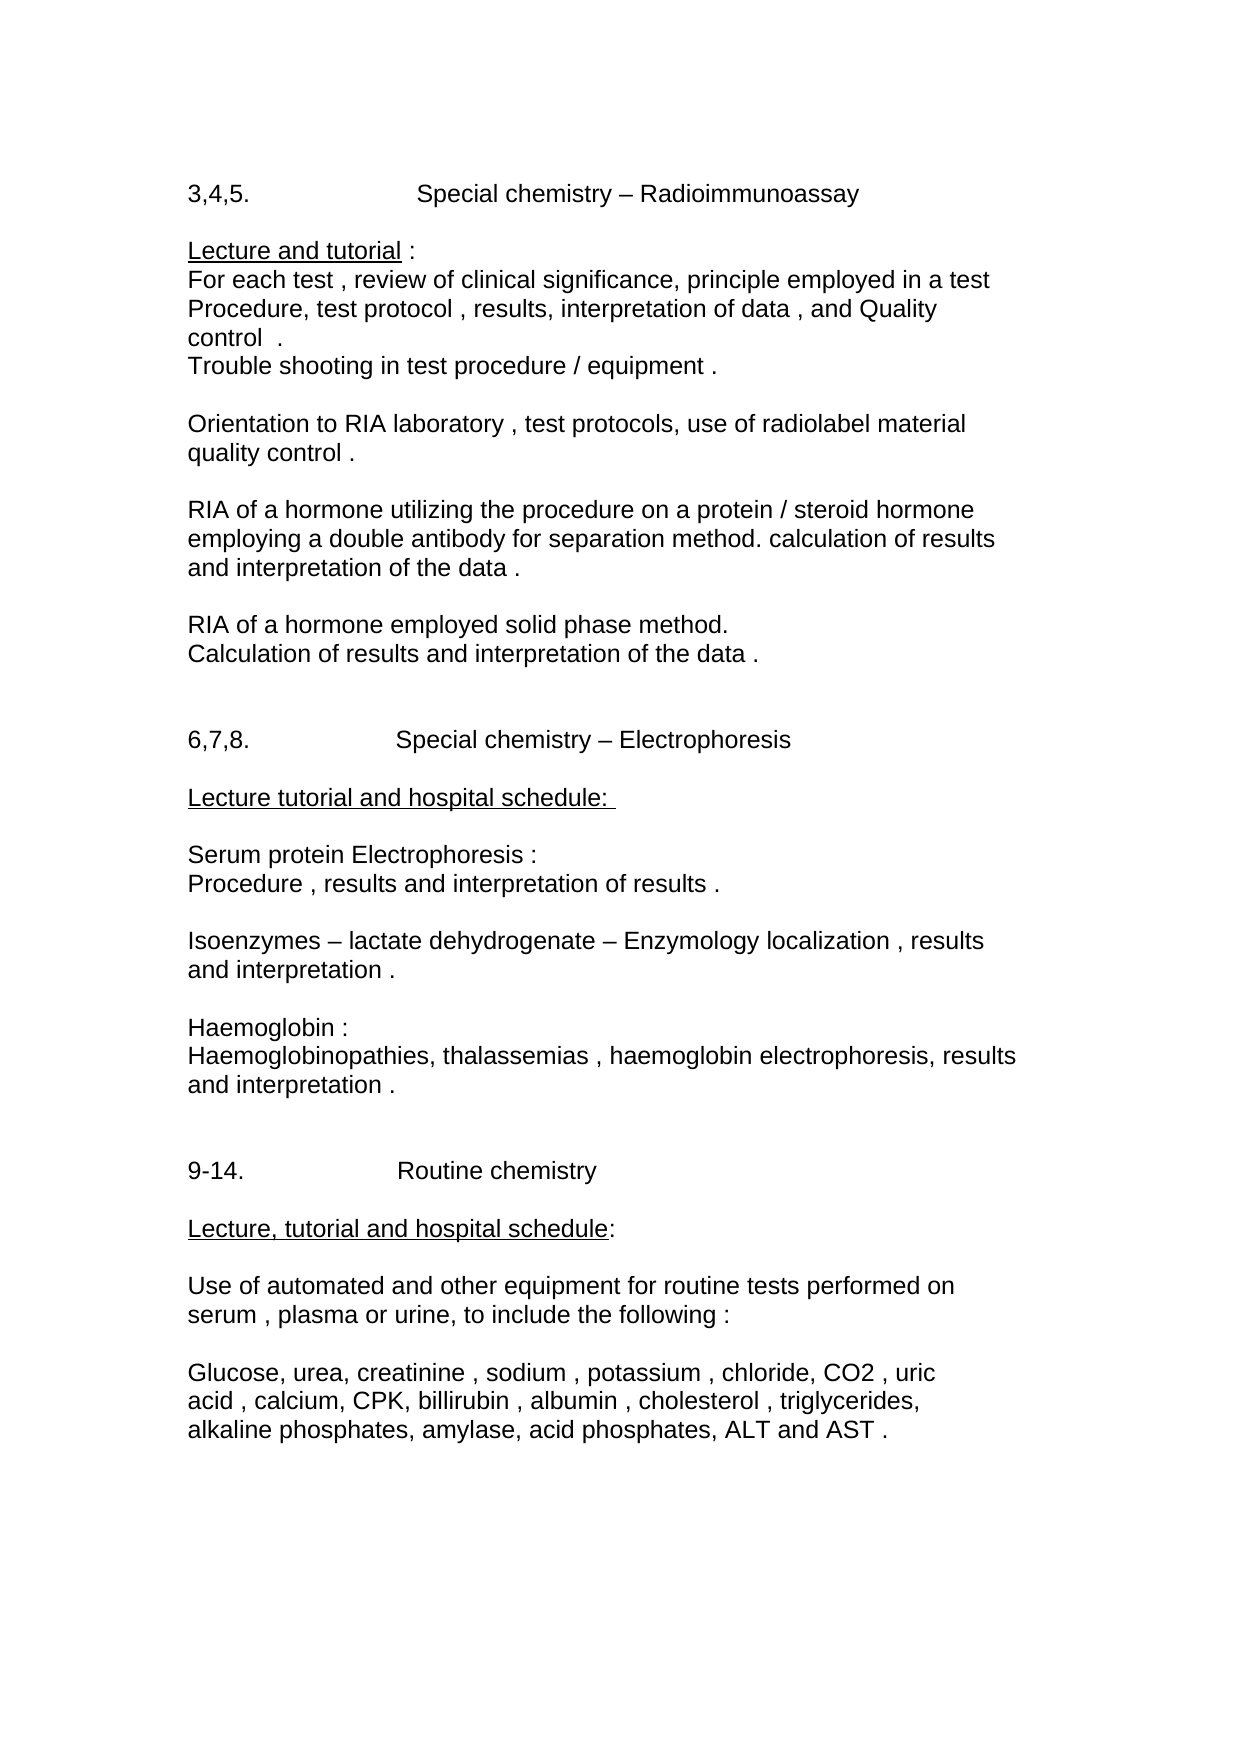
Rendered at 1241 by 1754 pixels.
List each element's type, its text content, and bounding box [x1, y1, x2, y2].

text quality control . [187, 437, 1053, 466]
text acid , calcium, CPK, billirubin , albumin , cholesterol , triglycerides, [187, 1386, 1053, 1415]
text Lecture tutorial and hospital schedule: [187, 782, 1053, 811]
text Lecture and tutorial : [187, 236, 1053, 265]
text 6,7,8. Special chemistry – Electrophoresis [187, 725, 1053, 754]
text and interpretation . [187, 1070, 1053, 1099]
text Lecture, tutorial and hospital schedule: [187, 1214, 1053, 1242]
text RIA of a hormone utilizing the procedure on a protein / steroid hormone [187, 495, 1053, 524]
text RIA of a hormone employed solid phase method. [187, 610, 1053, 639]
text Procedure , results and interpretation of results . [187, 869, 1053, 897]
text Haemoglobin : [187, 1012, 1053, 1041]
text employing a double antibody for separation method. calculation of results [187, 524, 1053, 552]
text alkaline phosphates, amylase, acid phosphates, ALT and AST . [187, 1415, 1053, 1444]
text Orientation to RIA laboratory , test protocols, use of radiolabel material [187, 409, 1053, 437]
text Trouble shooting in test procedure / equipment . [187, 351, 1053, 380]
text Haemoglobinopathies, thalassemias , haemoglobin electrophoresis, results [187, 1041, 1053, 1070]
text and interpretation of the data . [187, 552, 1053, 581]
text Serum protein Electrophoresis : [187, 840, 1053, 869]
text 9-14. Routine chemistry [187, 1156, 1053, 1185]
text and interpretation . [187, 955, 1053, 984]
text 3,4,5. Special chemistry – Radioimmunoassay [187, 179, 1053, 207]
text Calculation of results and interpretation of the data . [187, 639, 1053, 667]
text Use of automated and other equipment for routine tests performed on [187, 1271, 1053, 1300]
text serum , plasma or urine, to include the following : [187, 1300, 1053, 1329]
text For each test , review of clinical significance, principle employed in a test [187, 265, 1053, 294]
text Isoenzymes – lactate dehydrogenate – Enzymology localization , results [187, 926, 1053, 955]
text Glucose, urea, creatinine , sodium , potassium , chloride, CO2 , uric [187, 1357, 1053, 1386]
text Procedure, test protocol , results, interpretation of data , and Quality control . [187, 294, 1053, 351]
